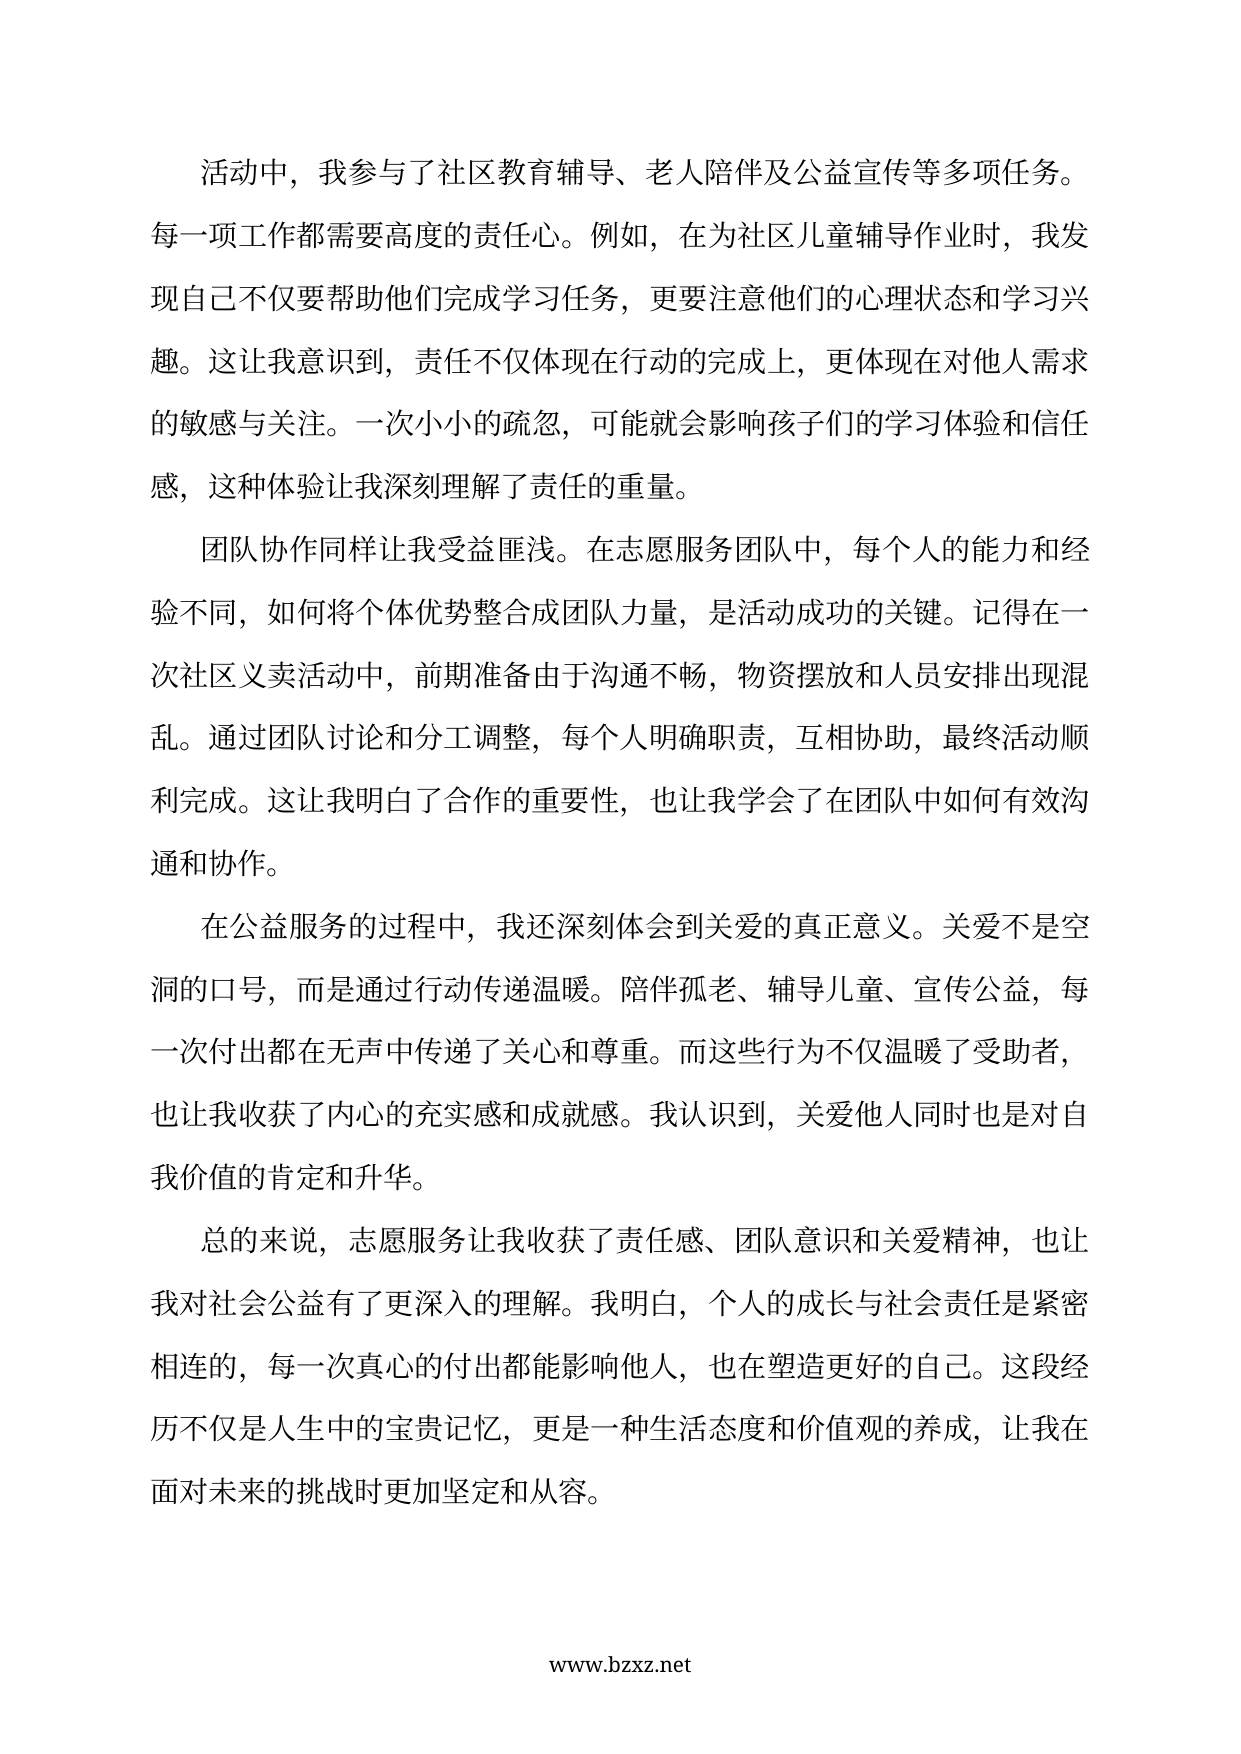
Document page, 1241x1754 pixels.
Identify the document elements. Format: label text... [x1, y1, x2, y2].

text 在公益服务的过程中，我还深刻体会到关爱的真正意义。关爱不是空洞的口号，而是通过行动传递温暖。陪伴孤老、辅导儿童、宣传公益，每一次付出都在无声中传递了关心和尊重。而这些行为不仅温暖了受助者，也让我收获了内心的充实感和成就感。我认识到，关爱他人同时也是对自我价值的肯定和升华。 [150, 904, 1090, 1197]
text 团队协作同样让我受益匪浅。在志愿服务团队中，每个人的能力和经验不同，如何将个体优势整合成团队力量，是活动成功的关键。记得在一次社区义卖活动中，前期准备由于沟通不畅，物资摆放和人员安排出现混乱。通过团队讨论和分工调整，每个人明确职责，互相协助，最终活动顺利完成。这让我明白了合作的重要性，也让我学会了在团队中如何有效沟通和协作。 [150, 527, 1090, 883]
text 活动中，我参与了社区教育辅导、老人陪伴及公益宣传等多项任务。每一项工作都需要高度的责任心。例如，在为社区儿童辅导作业时，我发现自己不仅要帮助他们完成学习任务，更要注意他们的心理状态和学习兴趣。这让我意识到，责任不仅体现在行动的完成上，更体现在对他人需求的敏感与关注。一次小小的疏忽，可能就会影响孩子们的学习体验和信任感，这种体验让我深刻理解了责任的重量。 [150, 150, 1090, 506]
text 总的来说，志愿服务让我收获了责任感、团队意识和关爱精神，也让我对社会公益有了更深入的理解。我明白，个人的成长与社会责任是紧密相连的，每一次真心的付出都能影响他人，也在塑造更好的自己。这段经历不仅是人生中的宝贵记忆，更是一种生活态度和价值观的养成，让我在面对未来的挑战时更加坚定和从容。 [150, 1218, 1090, 1511]
